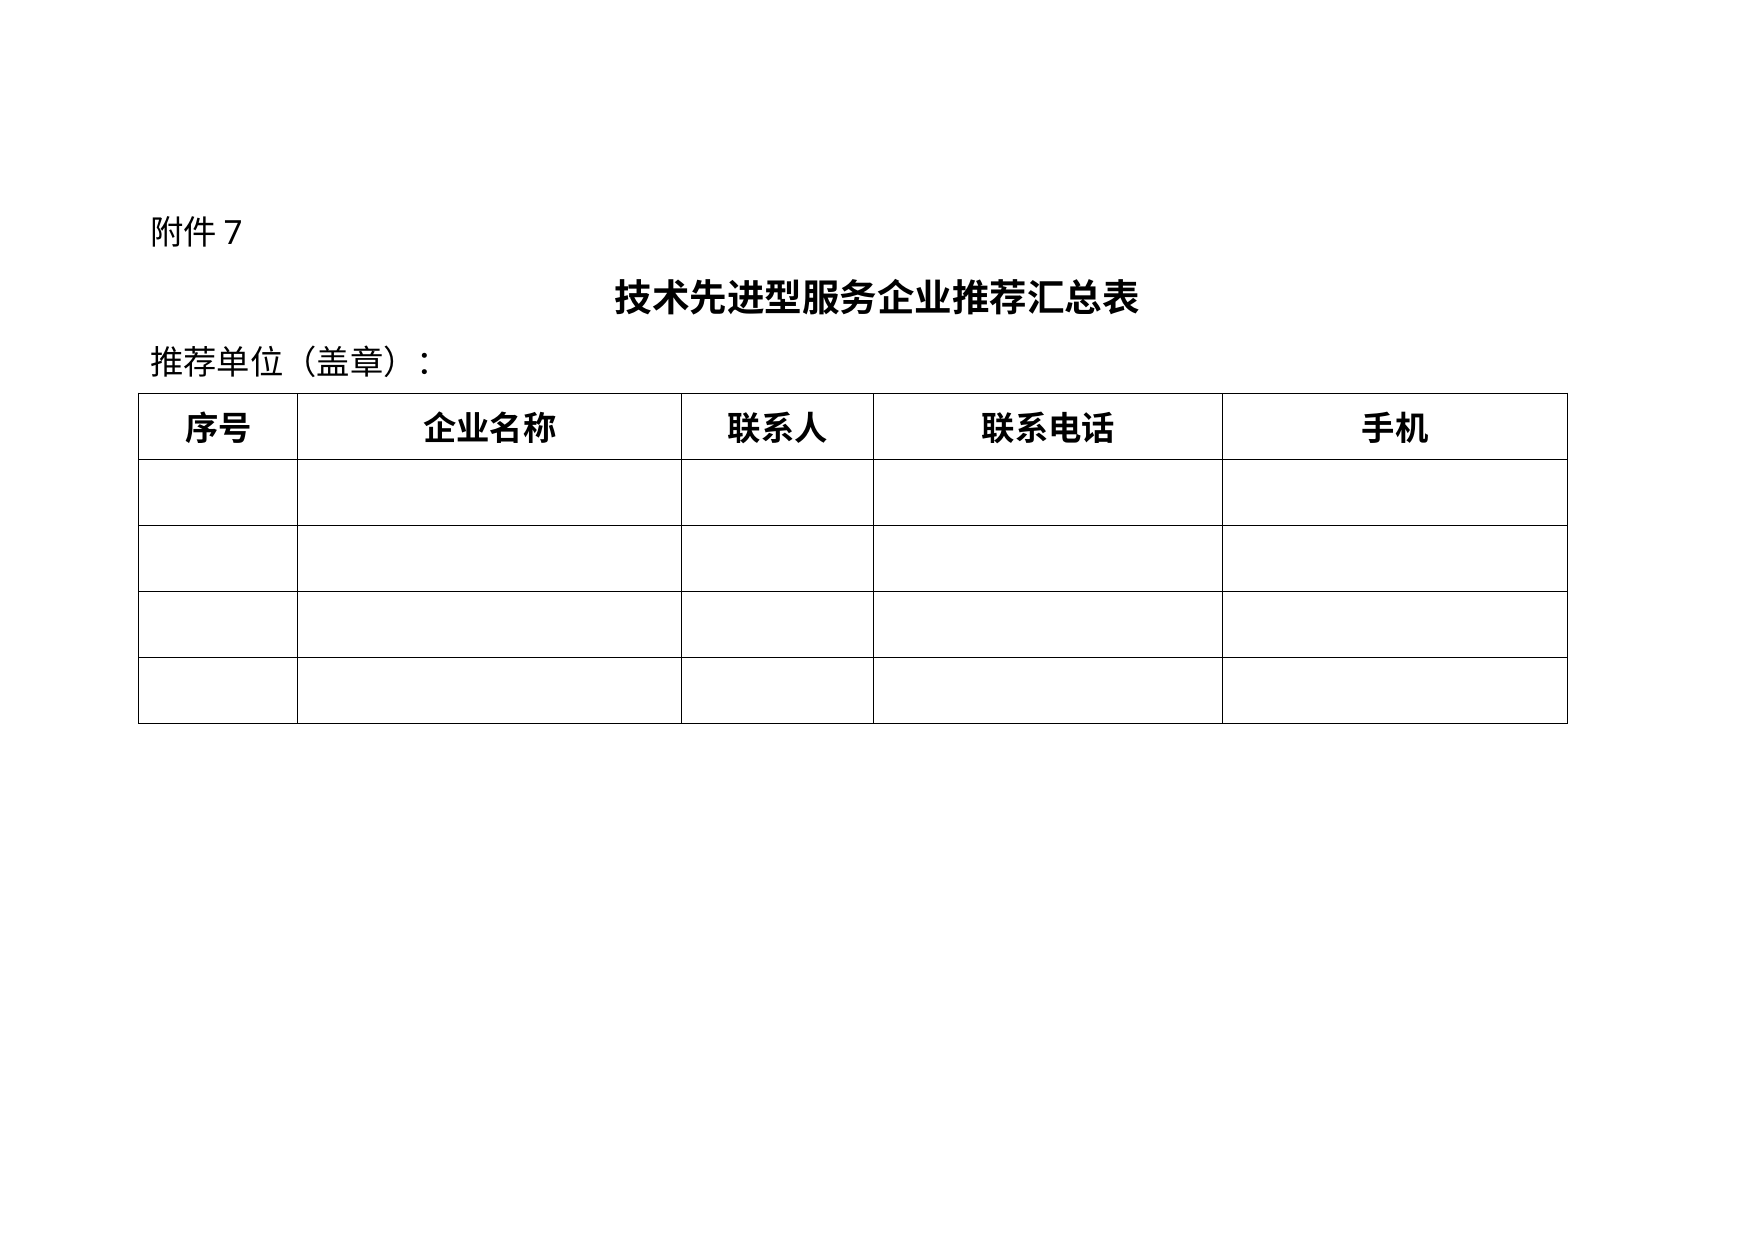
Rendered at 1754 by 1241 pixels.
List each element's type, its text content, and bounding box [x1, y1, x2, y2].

table_cell [1223, 460, 1567, 525]
text 技术先进型服务企业推荐汇总表 [150, 263, 1604, 328]
table_cell [682, 658, 873, 723]
table_cell [139, 460, 297, 525]
table_cell [298, 526, 681, 591]
table_cell [298, 460, 681, 525]
table_cell [682, 526, 873, 591]
table_header 联系人 [682, 394, 873, 459]
table_cell [1223, 592, 1567, 657]
table_header 企业名称 [298, 394, 681, 459]
table_cell [682, 592, 873, 657]
table_cell [874, 460, 1222, 525]
table_cell [298, 658, 681, 723]
table_cell [1223, 658, 1567, 723]
table_cell [1223, 526, 1567, 591]
table_cell [874, 658, 1222, 723]
table_cell [874, 526, 1222, 591]
table_header 手机 [1223, 394, 1567, 459]
table_cell [682, 460, 873, 525]
text 推荐单位（盖章）： [150, 328, 1604, 393]
table_cell [139, 526, 297, 591]
table_cell [298, 592, 681, 657]
table_cell [139, 658, 297, 723]
table_cell [874, 592, 1222, 657]
table_header 序号 [139, 394, 297, 459]
table_cell [139, 592, 297, 657]
text 附件7 [150, 198, 1604, 263]
table_header 联系电话 [874, 394, 1222, 459]
